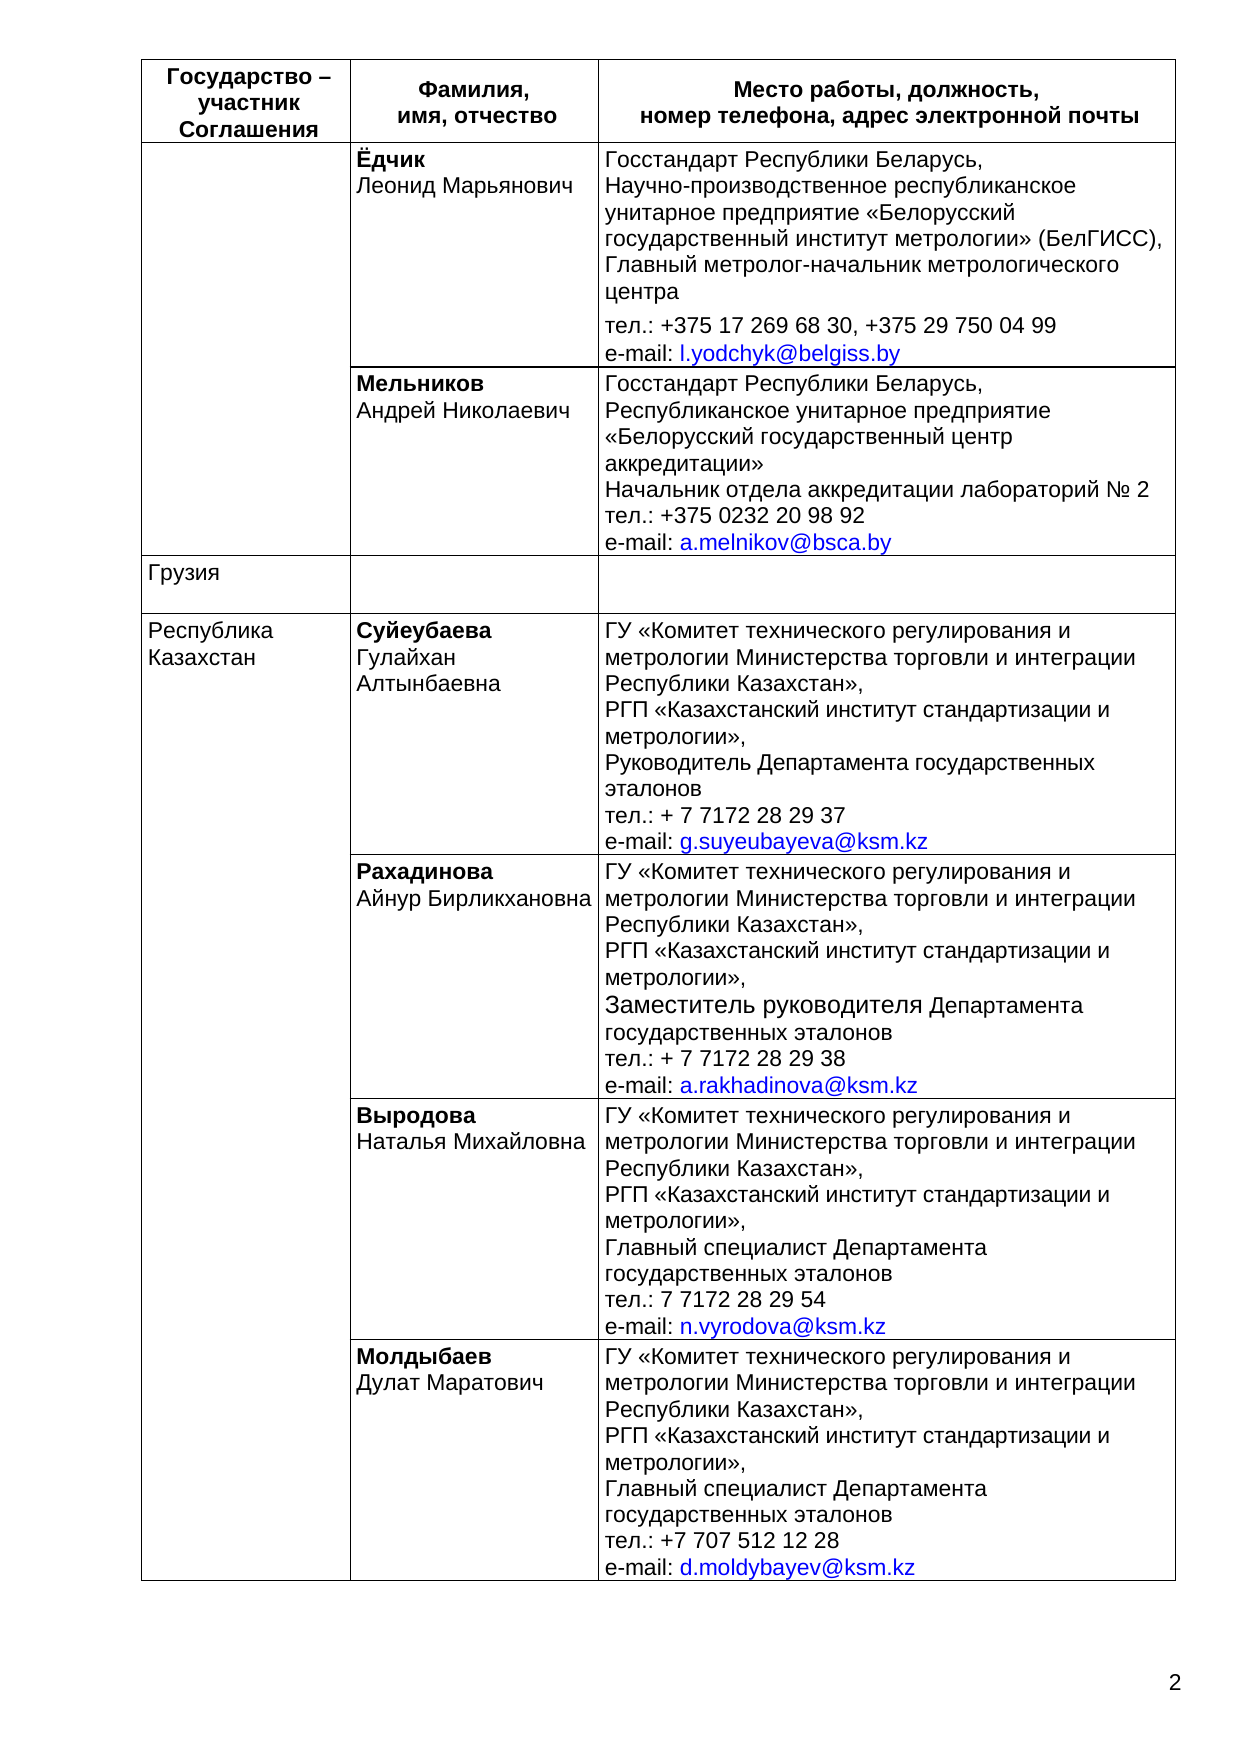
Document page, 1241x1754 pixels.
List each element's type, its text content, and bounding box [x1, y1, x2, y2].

table_cell Рахадинова Айнур Бирликхановна [351, 855, 598, 1098]
table_cell Госстандарт Республики Беларусь, Научно-производственное республиканское унитарное предприятие «Белорусский государственный институт метрологии» (БелГИСС), Главный метролог-начальник метрологического центра тел.: +375 17 269 68 30, +375 29 750 04 99 e-mail: l.yodchyk@belgiss.by [599, 143, 1175, 366]
table_cell Республика Казахстан [142, 614, 350, 1580]
table_cell Суйеубаева Гулайхан Алтынбаевна [351, 614, 598, 854]
table_header Фамилия, имя, отчество [351, 60, 598, 142]
table_cell Ёдчик Леонид Марьянович [351, 143, 598, 366]
table_cell ГУ «Комитет технического регулирования и метрологии Министерства торговли и интеграции Республики Казахстан», РГП «Казахстанский институт стандартизации и метрологии», Главный специалист Департамента государственных эталонов тел.: 7 7172 28 29 54 e-mail: n.vyrodova@ksm.kz [599, 1099, 1175, 1339]
table_cell Мельников Андрей Николаевич [351, 368, 598, 555]
table_header Государство – участник Соглашения [142, 60, 350, 142]
table_cell Госстандарт Республики Беларусь, Республиканское унитарное предприятие «Белорусский государственный центр аккредитации» Начальник отдела аккредитации лабораторий № 2 тел.: +375 0232 20 98 92 e-mail: a.melnikov@bsca.by [599, 368, 1175, 555]
table_cell ГУ «Комитет технического регулирования и метрологии Министерства торговли и интеграции Республики Казахстан», РГП «Казахстанский институт стандартизации и метрологии», Главный специалист Департамента государственных эталонов тел.: +7 707 512 12 28 e-mail: d.moldybayev@ksm.kz [599, 1340, 1175, 1580]
table_cell Молдыбаев Дулат Маратович [351, 1340, 598, 1580]
table_cell Выродова Наталья Михайловна [351, 1099, 598, 1339]
table_cell Грузия [142, 556, 350, 613]
table_header Место работы, должность, номер телефона, адрес электронной почты [599, 60, 1175, 142]
table_cell [599, 556, 1175, 613]
table_cell ГУ «Комитет технического регулирования и метрологии Министерства торговли и интеграции Республики Казахстан», РГП «Казахстанский институт стандартизации и метрологии», Руководитель Департамента государственных эталонов тел.: + 7 7172 28 29 37 е-mail: g.suyeubayeva@ksm.kz [599, 614, 1175, 854]
table_cell ГУ «Комитет технического регулирования и метрологии Министерства торговли и интеграции Республики Казахстан», РГП «Казахстанский институт стандартизации и метрологии», Заместитель руководителя Департамента государственных эталонов тел.: + 7 7172 28 29 38 e-mail: a.rakhadinova@ksm.kz [599, 855, 1175, 1098]
table_cell [351, 556, 598, 613]
